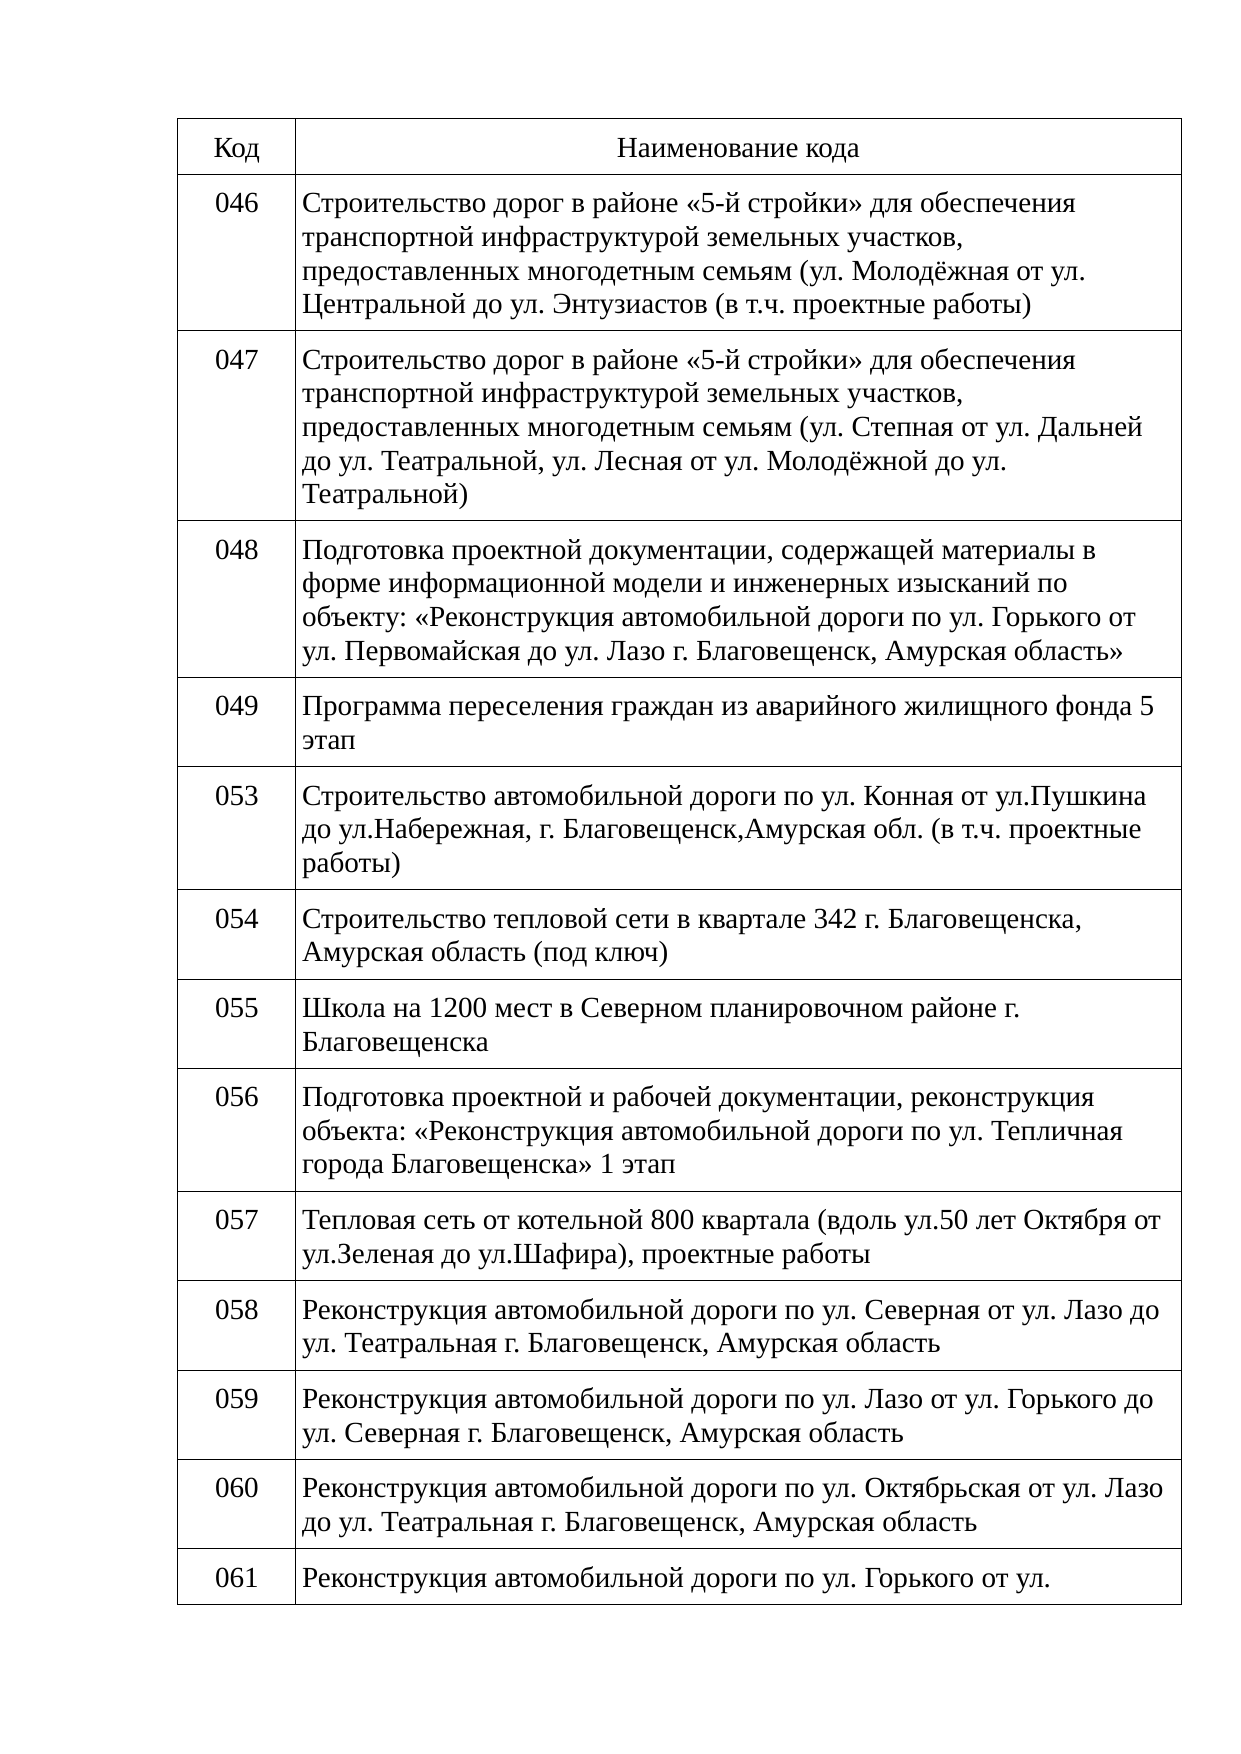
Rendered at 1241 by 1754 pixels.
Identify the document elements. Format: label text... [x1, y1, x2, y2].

table_cell Строительство автомобильной дороги по ул. Конная от ул.Пушкина до ул.Набережная, г. Благовещенск,Амурская обл. (в т.ч. проектные работы) [296, 767, 1181, 889]
table_cell 058 [178, 1281, 295, 1369]
table_cell Подготовка проектной документации, содержащей материалы в форме информационной модели и инженерных изысканий по объекту: «Реконструкция автомобильной дороги по ул. Горького от ул. Первомайская до ул. Лазо г. Благовещенск, Амурская область» [296, 521, 1181, 677]
table_cell 057 [178, 1192, 295, 1280]
table_cell 056 [178, 1069, 295, 1191]
table_cell 059 [178, 1371, 295, 1459]
table_cell 049 [178, 678, 295, 766]
table_cell Программа переселения граждан из аварийного жилищного фонда 5 этап [296, 678, 1181, 766]
table_cell 060 [178, 1460, 295, 1548]
table_cell Школа на 1200 мест в Северном планировочном районе г. Благовещенска [296, 980, 1181, 1068]
table_cell Строительство дорог в районе «5-й стройки» для обеспечения транспортной инфраструктурой земельных участков, предоставленных многодетным семьям (ул. Молодёжная от ул. Центральной до ул. Энтузиастов (в т.ч. проектные работы) [296, 175, 1181, 330]
table_cell 046 [178, 175, 295, 330]
table_cell 055 [178, 980, 295, 1068]
table_cell 061 [178, 1549, 295, 1604]
table_cell 047 [178, 331, 295, 520]
table_cell Подготовка проектной и рабочей документации, реконструкция объекта: «Реконструкция автомобильной дороги по ул. Тепличная города Благовещенска» 1 этап [296, 1069, 1181, 1191]
table_cell Реконструкция автомобильной дороги по ул. Лазо от ул. Горького до ул. Северная г. Благовещенск, Амурская область [296, 1371, 1181, 1459]
table_header Наименование кода [296, 119, 1181, 174]
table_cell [296, 1549, 1181, 1604]
table_cell 054 [178, 890, 295, 978]
table_cell 053 [178, 767, 295, 889]
table_cell 048 [178, 521, 295, 677]
table_cell Реконструкция автомобильной дороги по ул. Северная от ул. Лазо до ул. Театральная г. Благовещенск, Амурская область [296, 1281, 1181, 1369]
table_cell Строительство тепловой сети в квартале 342 г. Благовещенска, Амурская область (под ключ) [296, 890, 1181, 978]
table_cell Реконструкция автомобильной дороги по ул. Октябрьская от ул. Лазо до ул. Театральная г. Благовещенск, Амурская область [296, 1460, 1181, 1548]
table_cell Строительство дорог в районе «5-й стройки» для обеспечения транспортной инфраструктурой земельных участков, предоставленных многодетным семьям (ул. Степная от ул. Дальней до ул. Театральной, ул. Лесная от ул. Молодёжной до ул. Театральной) [296, 331, 1181, 520]
table_header Код [178, 119, 295, 174]
table_cell Тепловая сеть от котельной 800 квартала (вдоль ул.50 лет Октября от ул.Зеленая до ул.Шафира), проектные работы [296, 1192, 1181, 1280]
